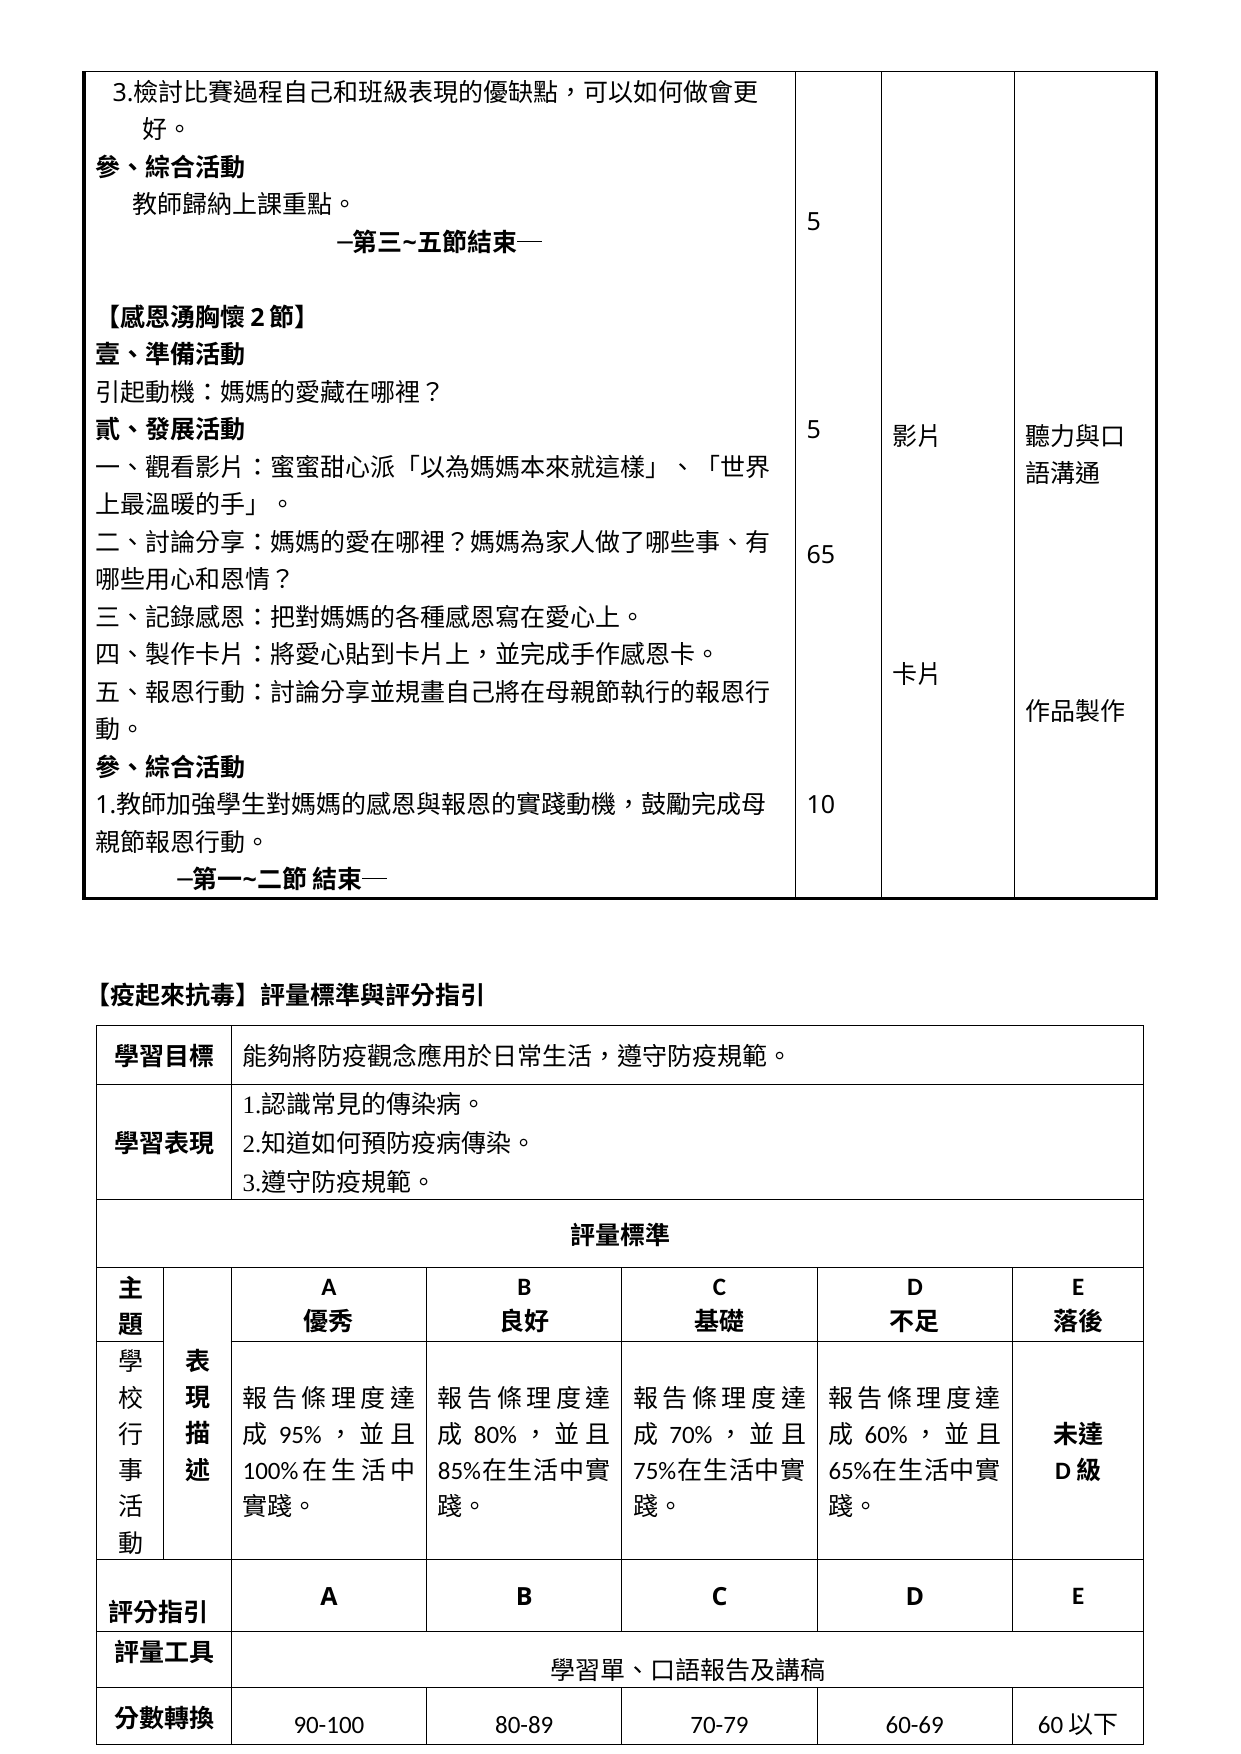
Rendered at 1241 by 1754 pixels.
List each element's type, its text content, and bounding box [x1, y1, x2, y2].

table_cell 報告條理度達成80%，並且85%在生活中實踐。 [427, 1342, 621, 1559]
table_cell 主 題 [97, 1268, 163, 1341]
table_cell A [232, 1560, 426, 1631]
table_cell 70-79 [622, 1688, 817, 1744]
table_cell 1.認識常見的傳染病。 2.知道如何預防疫病傳染。 3.遵守防疫規範。 [232, 1085, 1143, 1199]
table_cell 報告條理度達成70%，並且75%在生活中實踐。 [622, 1342, 817, 1559]
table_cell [796, 72, 881, 897]
table_cell B [427, 1560, 621, 1631]
table_cell 學校行事活動 [97, 1342, 163, 1559]
table_cell 評分指引 [97, 1560, 231, 1631]
table_cell A 優秀 [232, 1268, 426, 1341]
table_cell E [1013, 1560, 1143, 1631]
table_header 學習目標 [97, 1026, 231, 1084]
table_cell 報告條理度達成95%，並且100%在生活中實踐。 [232, 1342, 426, 1559]
table_cell 評量標準 [97, 1200, 1143, 1267]
table_cell 60-69 [818, 1688, 1012, 1744]
table_cell 報告條理度達成60%，並且65%在生活中實踐。 [818, 1342, 1012, 1559]
table_cell B 良好 [427, 1268, 621, 1341]
table_cell 學習單、口語報告及講稿 [232, 1632, 1143, 1687]
table_cell D 不足 [818, 1268, 1012, 1341]
table_cell 80-89 [427, 1688, 621, 1744]
table_cell C [622, 1560, 817, 1631]
table_cell D [818, 1560, 1012, 1631]
table_cell E 落後 [1013, 1268, 1143, 1341]
text 【疫起來抗毒】評量標準與評分指引 [47, 975, 1193, 1012]
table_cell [1015, 72, 1155, 897]
table_cell 學習表現 [97, 1085, 231, 1199]
table_cell 60以下 [1013, 1688, 1143, 1744]
table_header 能夠將防疫觀念應用於日常生活，遵守防疫規範。 [232, 1026, 1143, 1084]
table_cell 未達 D級 [1013, 1342, 1143, 1559]
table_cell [882, 72, 1014, 897]
table_cell 評量工具 [97, 1632, 231, 1687]
table_cell 90-100 [232, 1688, 426, 1744]
table_cell 表現描述 [164, 1268, 231, 1559]
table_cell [86, 72, 795, 897]
table_cell C 基礎 [622, 1268, 817, 1341]
table_cell 分數轉換 [97, 1688, 231, 1744]
